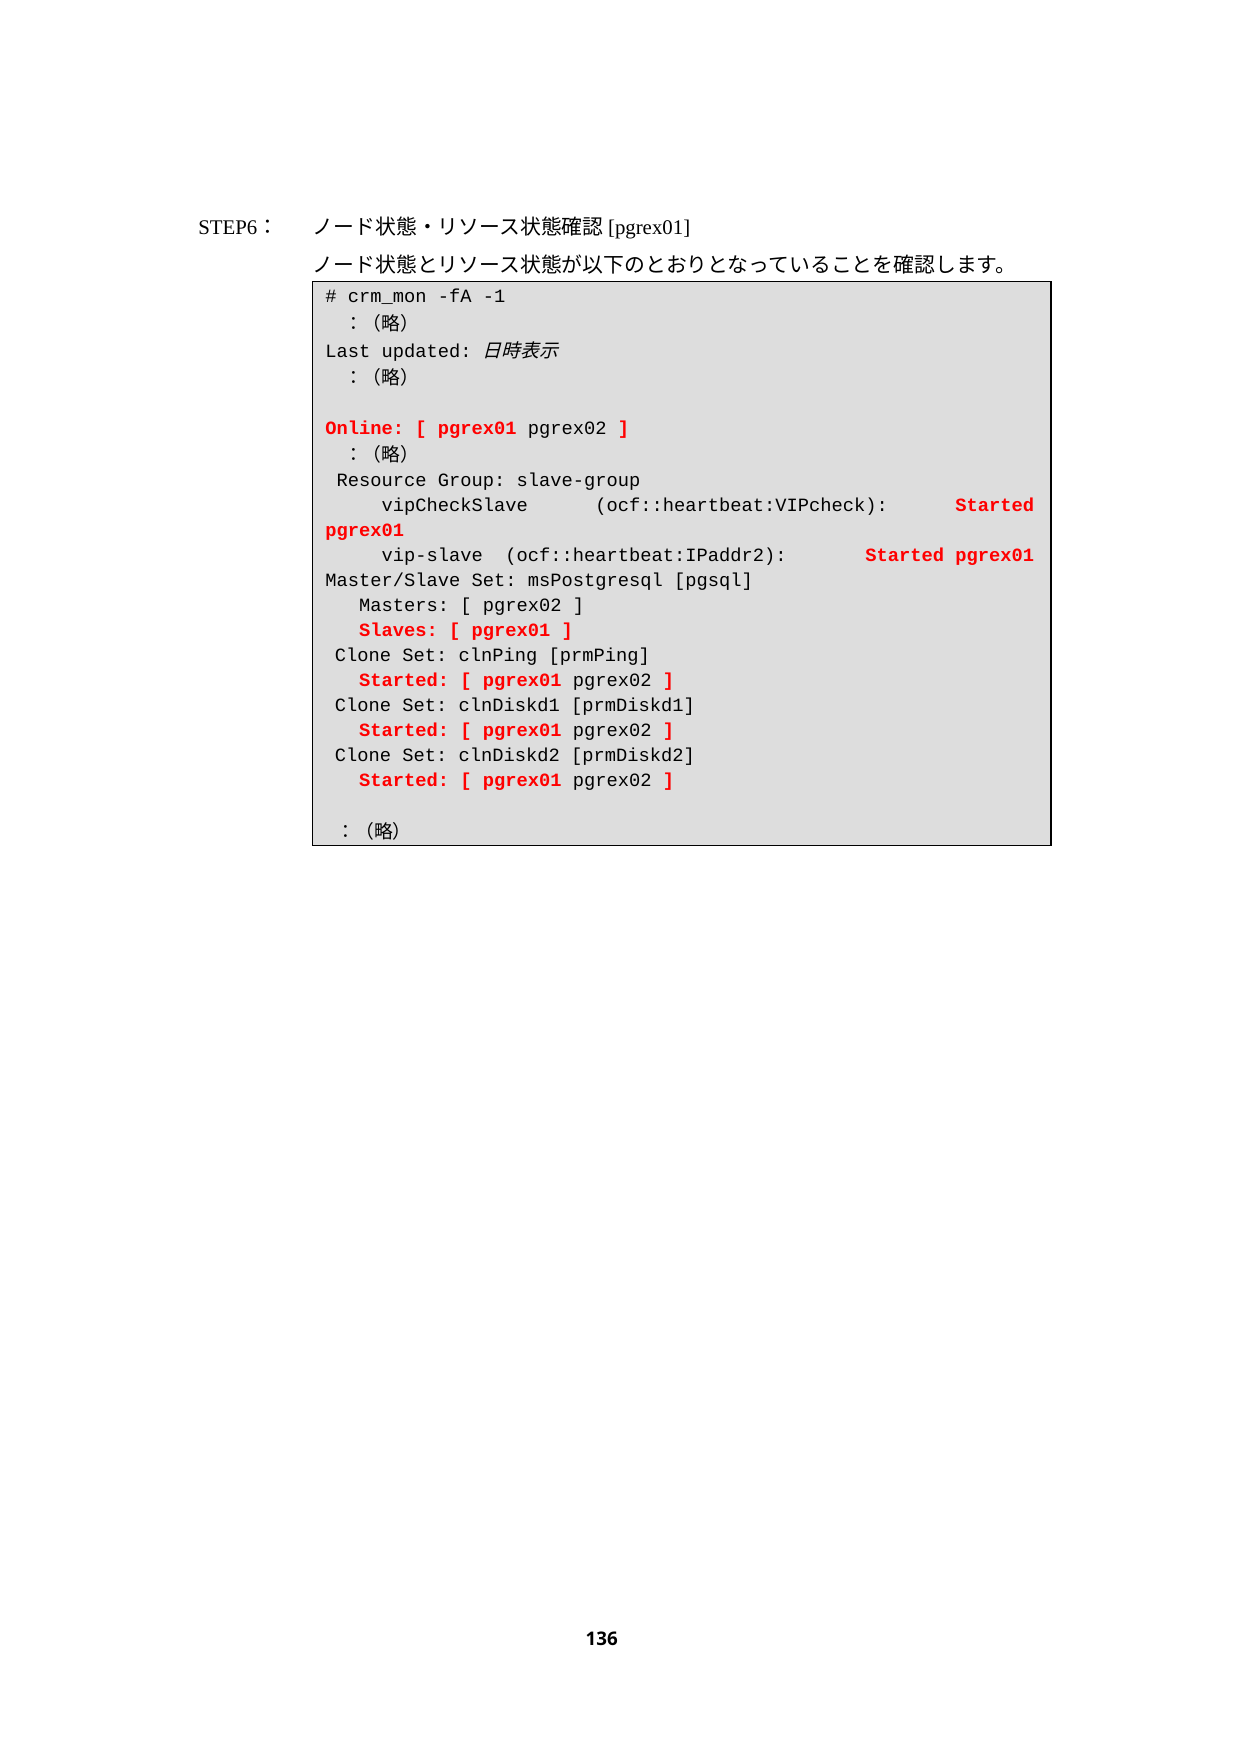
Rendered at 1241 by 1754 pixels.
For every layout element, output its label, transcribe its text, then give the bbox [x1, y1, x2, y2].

text ノード状態とリソース状態が以下のとおりとなっていることを確認します。 [313, 244, 1054, 282]
text STEP6： ノード状態・リソース状態確認 [pgrex01] [198, 207, 1054, 244]
